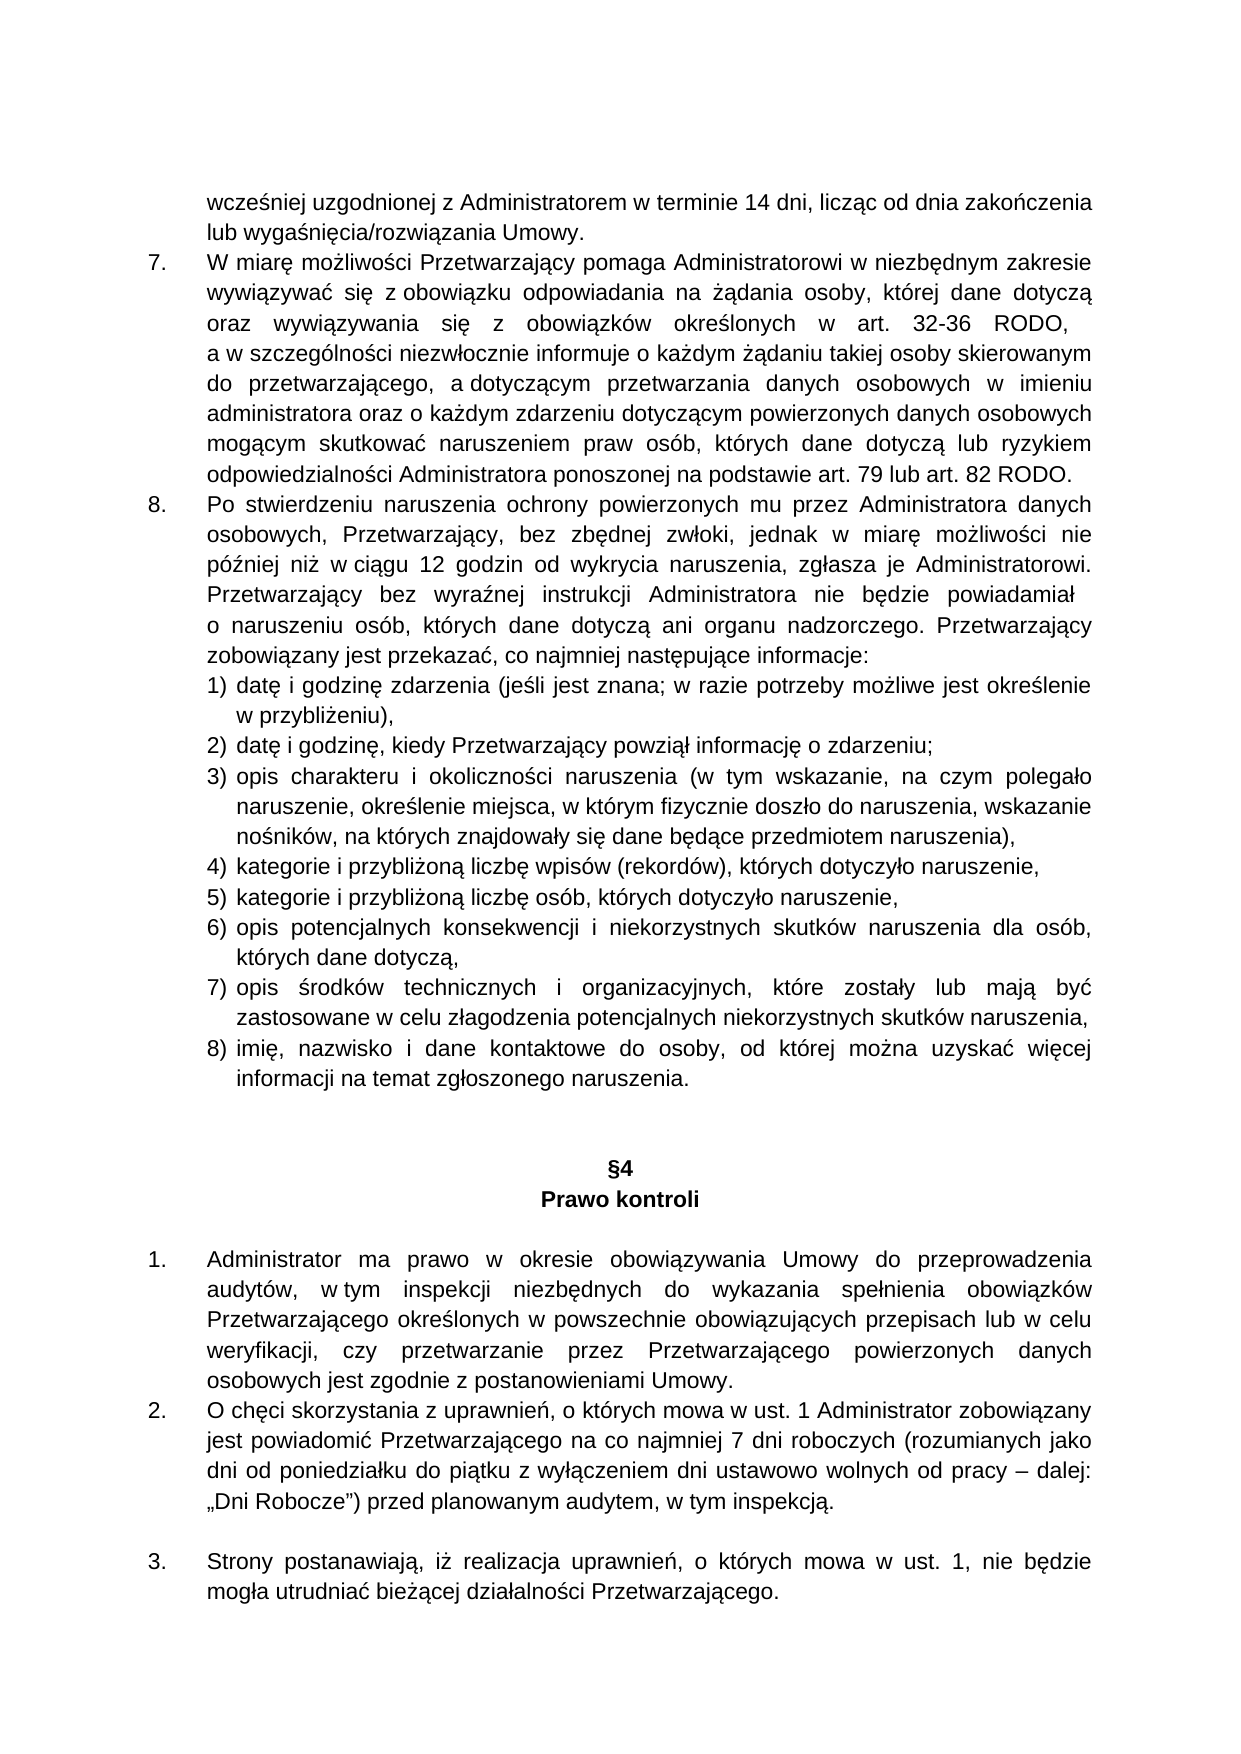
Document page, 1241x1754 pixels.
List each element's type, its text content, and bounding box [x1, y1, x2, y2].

list datę i godzinę, kiedy Przetwarzający powziął informację o zdarzeniu; [207, 732, 1093, 759]
list kategorie i przybliżoną liczbę osób, których dotyczyło naruszenie, [207, 883, 1093, 910]
list Strony postanawiają, iż realizacja uprawnień, o których mowa w ust. 1, nie będzie mogła utrudniać bieżącej działalności Przetwarzającego. [148, 1548, 1093, 1605]
text Prawo kontroli [148, 1186, 1093, 1212]
list opis środków technicznych i organizacyjnych, które zostały lub mają być zastosowane w celu złagodzenia potencjalnych niekorzystnych skutków naruszenia, [207, 974, 1093, 1031]
list Po stwierdzeniu naruszenia ochrony powierzonych mu przez Administratora danych osobowych, Przetwarzający, bez zbędnej zwłoki, jednak w miarę możliwości nie później niż w ciągu 12 godzin od wykrycia naruszenia, zgłasza je Administratorowi. Przetwarzający bez wyraźnej instrukcji Administratora nie będzie powiadamiał o naruszeniu osób, których dane dotyczą ani organu nadzorczego. Przetwarzający zobowiązany jest przekazać, co najmniej następujące informacje: [148, 491, 1093, 668]
list opis charakteru i okoliczności naruszenia (w tym wskazanie, na czym polegało naruszenie, określenie miejsca, w którym fizycznie doszło do naruszenia, wskazanie nośników, na których znajdowały się dane będące przedmiotem naruszenia), [207, 763, 1093, 849]
list opis potencjalnych konsekwencji i niekorzystnych skutków naruszenia dla osób, których dane dotyczą, [207, 914, 1093, 970]
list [148, 189, 1093, 245]
list kategorie i przybliżoną liczbę wpisów (rekordów), których dotyczyło naruszenie, [207, 853, 1093, 880]
list imię, nazwisko i dane kontaktowe do osoby, od której można uzyskać więcej informacji na temat zgłoszonego naruszenia. [207, 1034, 1093, 1091]
list W miarę możliwości Przetwarzający pomaga Administratorowi w niezbędnym zakresie wywiązywać się z obowiązku odpowiadania na żądania osoby, której dane dotyczą oraz wywiązywania się z obowiązków określonych w art. 32-36 RODO, a w szczególności niezwłocznie informuje o każdym żądaniu takiej osoby skierowanym do przetwarzającego, a dotyczącym przetwarzania danych osobowych w imieniu administratora oraz o każdym zdarzeniu dotyczącym powierzonych danych osobowych mogącym skutkować naruszeniem praw osób, których dane dotyczą lub ryzykiem odpowiedzialności Administratora ponoszonej na podstawie art. 79 lub art. 82 RODO. [148, 249, 1093, 487]
list O chęci skorzystania z uprawnień, o których mowa w ust. 1 Administrator zobowiązany jest powiadomić Przetwarzającego na co najmniej 7 dni roboczych (rozumianych jako dni od poniedziałku do piątku z wyłączeniem dni ustawowo wolnych od pracy – dalej: „Dni Robocze”) przed planowanym audytem, w tym inspekcją. [148, 1397, 1093, 1514]
list datę i godzinę zdarzenia (jeśli jest znana; w razie potrzeby możliwe jest określenie w przybliżeniu), [207, 672, 1093, 729]
list Administrator ma prawo w okresie obowiązywania Umowy do przeprowadzenia audytów, w tym inspekcji niezbędnych do wykazania spełnienia obowiązków Przetwarzającego określonych w powszechnie obowiązujących przepisach lub w celu weryfikacji, czy przetwarzanie przez Przetwarzającego powierzonych danych osobowych jest zgodnie z postanowieniami Umowy. [148, 1246, 1093, 1393]
text §4 [148, 1155, 1093, 1182]
